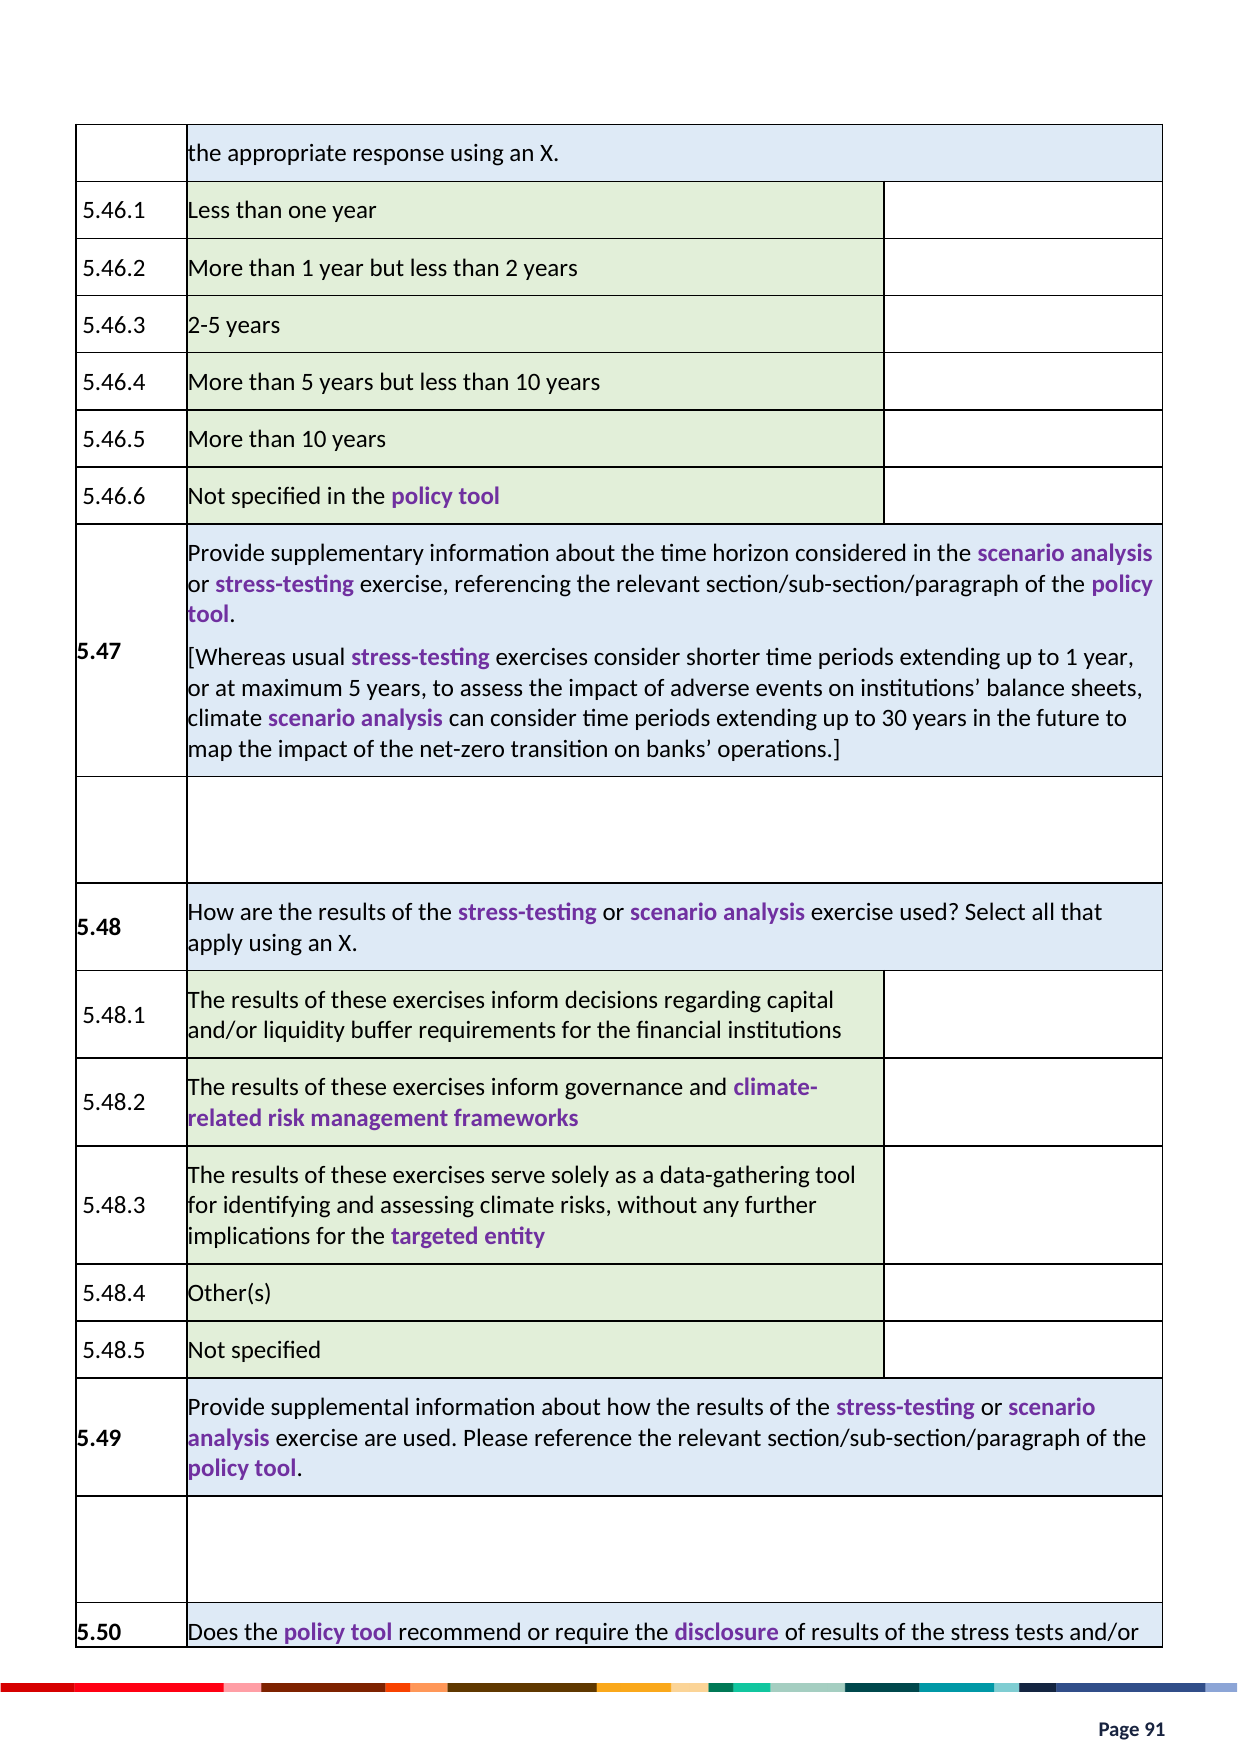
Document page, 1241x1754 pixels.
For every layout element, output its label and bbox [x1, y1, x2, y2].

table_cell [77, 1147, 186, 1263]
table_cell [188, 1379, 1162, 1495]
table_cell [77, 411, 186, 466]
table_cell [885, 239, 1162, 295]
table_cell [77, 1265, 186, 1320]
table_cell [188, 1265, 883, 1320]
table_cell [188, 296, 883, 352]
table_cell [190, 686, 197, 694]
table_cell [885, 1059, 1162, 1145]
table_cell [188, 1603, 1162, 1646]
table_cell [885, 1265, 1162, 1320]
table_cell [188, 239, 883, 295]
picture [0, 1683, 1236, 1692]
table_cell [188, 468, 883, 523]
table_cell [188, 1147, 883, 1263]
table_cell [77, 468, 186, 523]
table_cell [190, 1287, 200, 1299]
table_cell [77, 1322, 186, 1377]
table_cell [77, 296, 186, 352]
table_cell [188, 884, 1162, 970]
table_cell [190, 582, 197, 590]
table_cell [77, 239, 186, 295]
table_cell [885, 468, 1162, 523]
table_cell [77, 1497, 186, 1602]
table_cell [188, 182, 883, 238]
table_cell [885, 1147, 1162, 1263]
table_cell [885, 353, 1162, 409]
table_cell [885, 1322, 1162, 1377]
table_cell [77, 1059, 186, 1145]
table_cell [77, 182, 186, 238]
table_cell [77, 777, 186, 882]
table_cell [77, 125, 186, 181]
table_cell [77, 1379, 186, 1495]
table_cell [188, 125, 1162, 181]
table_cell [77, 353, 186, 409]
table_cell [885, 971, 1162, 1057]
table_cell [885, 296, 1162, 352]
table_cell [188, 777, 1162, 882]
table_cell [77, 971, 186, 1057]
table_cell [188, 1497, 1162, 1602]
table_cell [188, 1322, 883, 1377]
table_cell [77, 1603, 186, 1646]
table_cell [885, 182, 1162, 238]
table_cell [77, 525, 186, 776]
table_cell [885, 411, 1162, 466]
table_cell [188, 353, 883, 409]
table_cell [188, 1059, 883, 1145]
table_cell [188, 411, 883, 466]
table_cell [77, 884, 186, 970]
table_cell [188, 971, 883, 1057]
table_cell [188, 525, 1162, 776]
